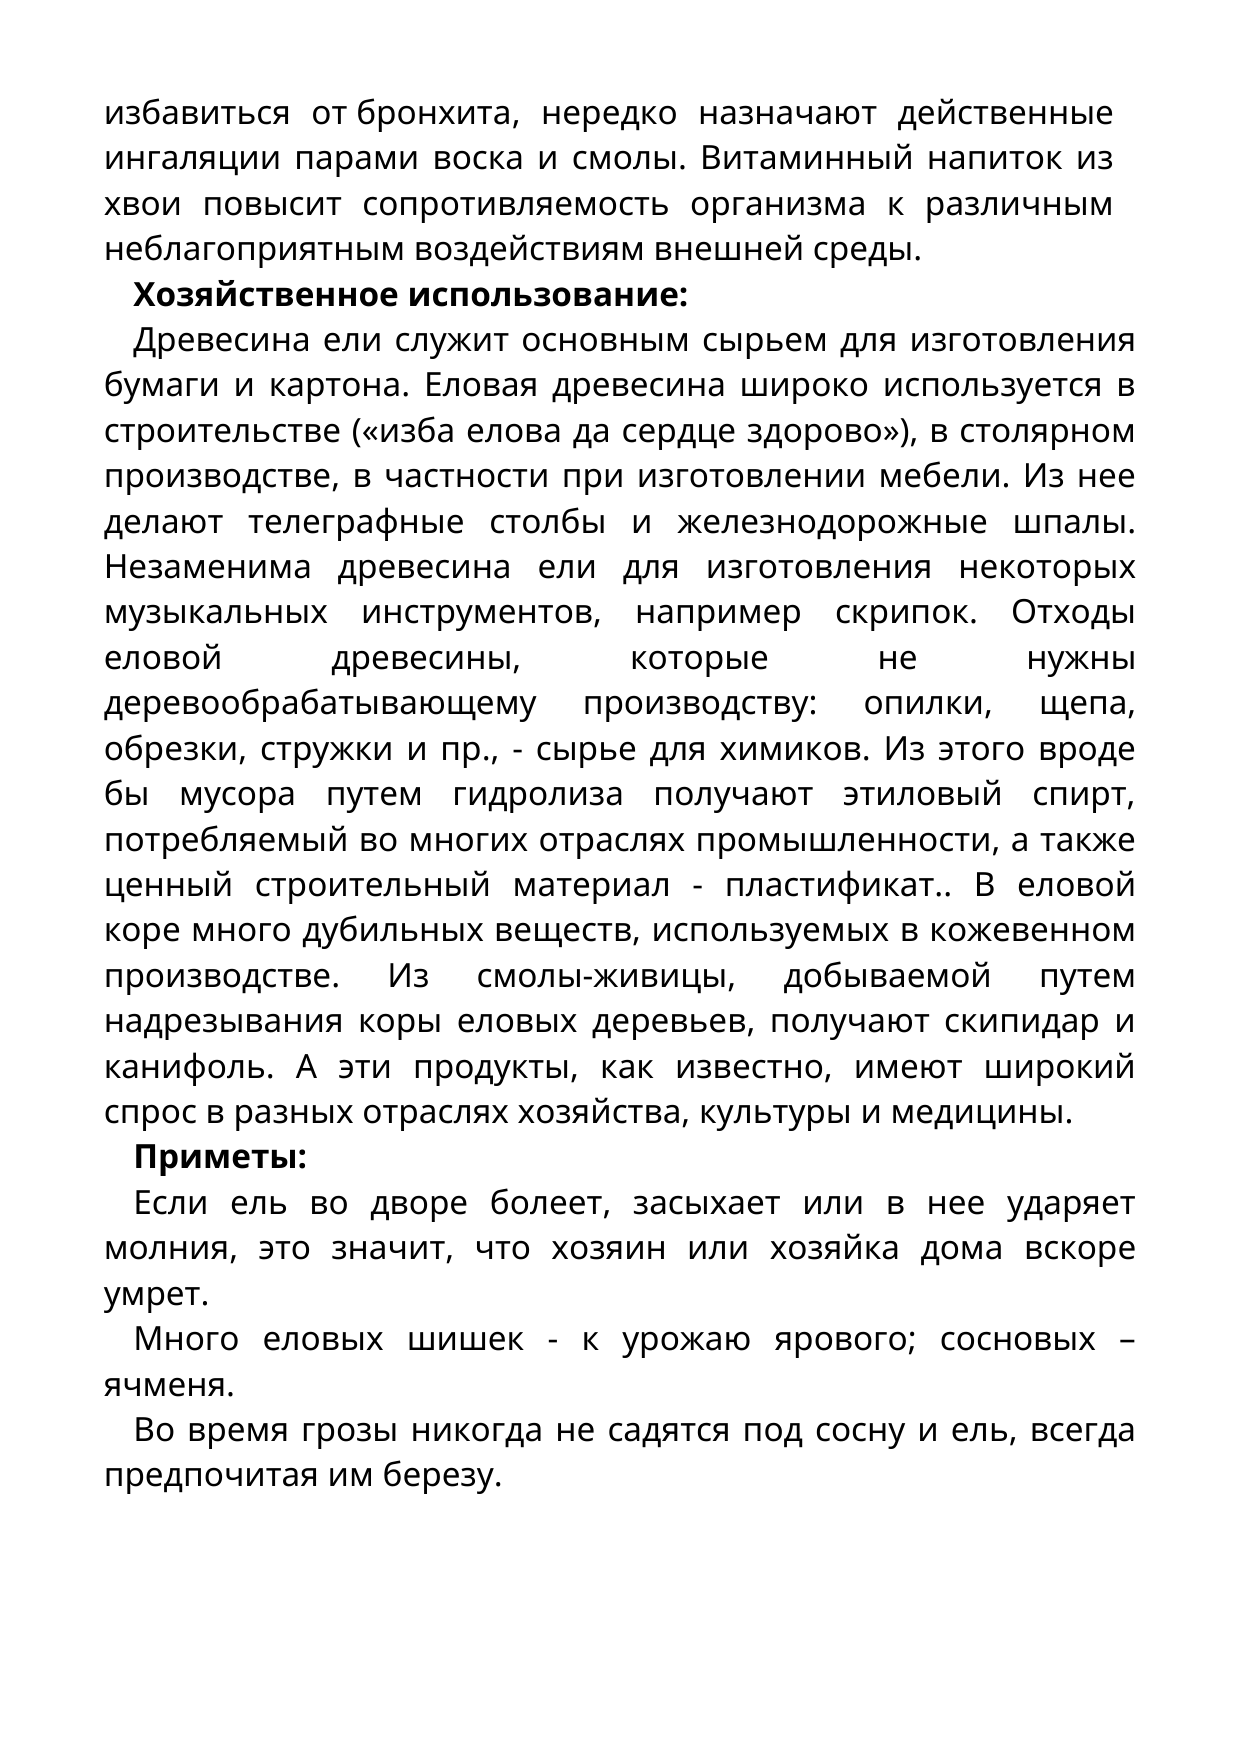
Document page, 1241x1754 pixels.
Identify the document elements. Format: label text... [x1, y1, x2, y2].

text Много еловых шишек - к урожаю ярового; сосновых – ячменя. [103, 1315, 1137, 1406]
text Если ель во дворе болеет, засыхает или в нее ударяет молния, это значит, что хозяин или хозяйка дома вскоре умрет. [103, 1179, 1137, 1315]
text Во время грозы никогда не садятся под сосну и ель, всегда предпочитая им березу. [103, 1406, 1137, 1497]
text Древесина ели служит основным сырьем для изготовления бумаги и картона. Еловая древесина широко используется в строительстве («изба елова да сердце здорово»), в столярном производстве, в частности при изготовлении мебели. Из нее делают телеграфные столбы и железнодорожные шпалы. Незаменима древесина ели для изготовления некоторых музыкальных инструментов, например скрипок. Отходы еловой древесины, которые не нужны деревообрабатывающему производству: опилки, щепа, обрезки, стружки и пр., - сырье для химиков. Из этого вроде бы мусора путем гидролиза получают этиловый спирт, потребляемый во многих отраслях промышленности, а также ценный строительный материал - пластификат.. В еловой коре много дубильных веществ, используемых в кожевенном производстве. Из смолы-живицы, добываемой путем надрезывания коры еловых деревьев, получают скипидар и канифоль. А эти продукты, как известно, имеют широкий спрос в разных отраслях хозяйства, культуры и медицины. [103, 316, 1137, 1133]
text Хозяйственное использование: [103, 270, 1114, 316]
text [103, 89, 1114, 270]
text Приметы: [103, 1133, 1137, 1179]
